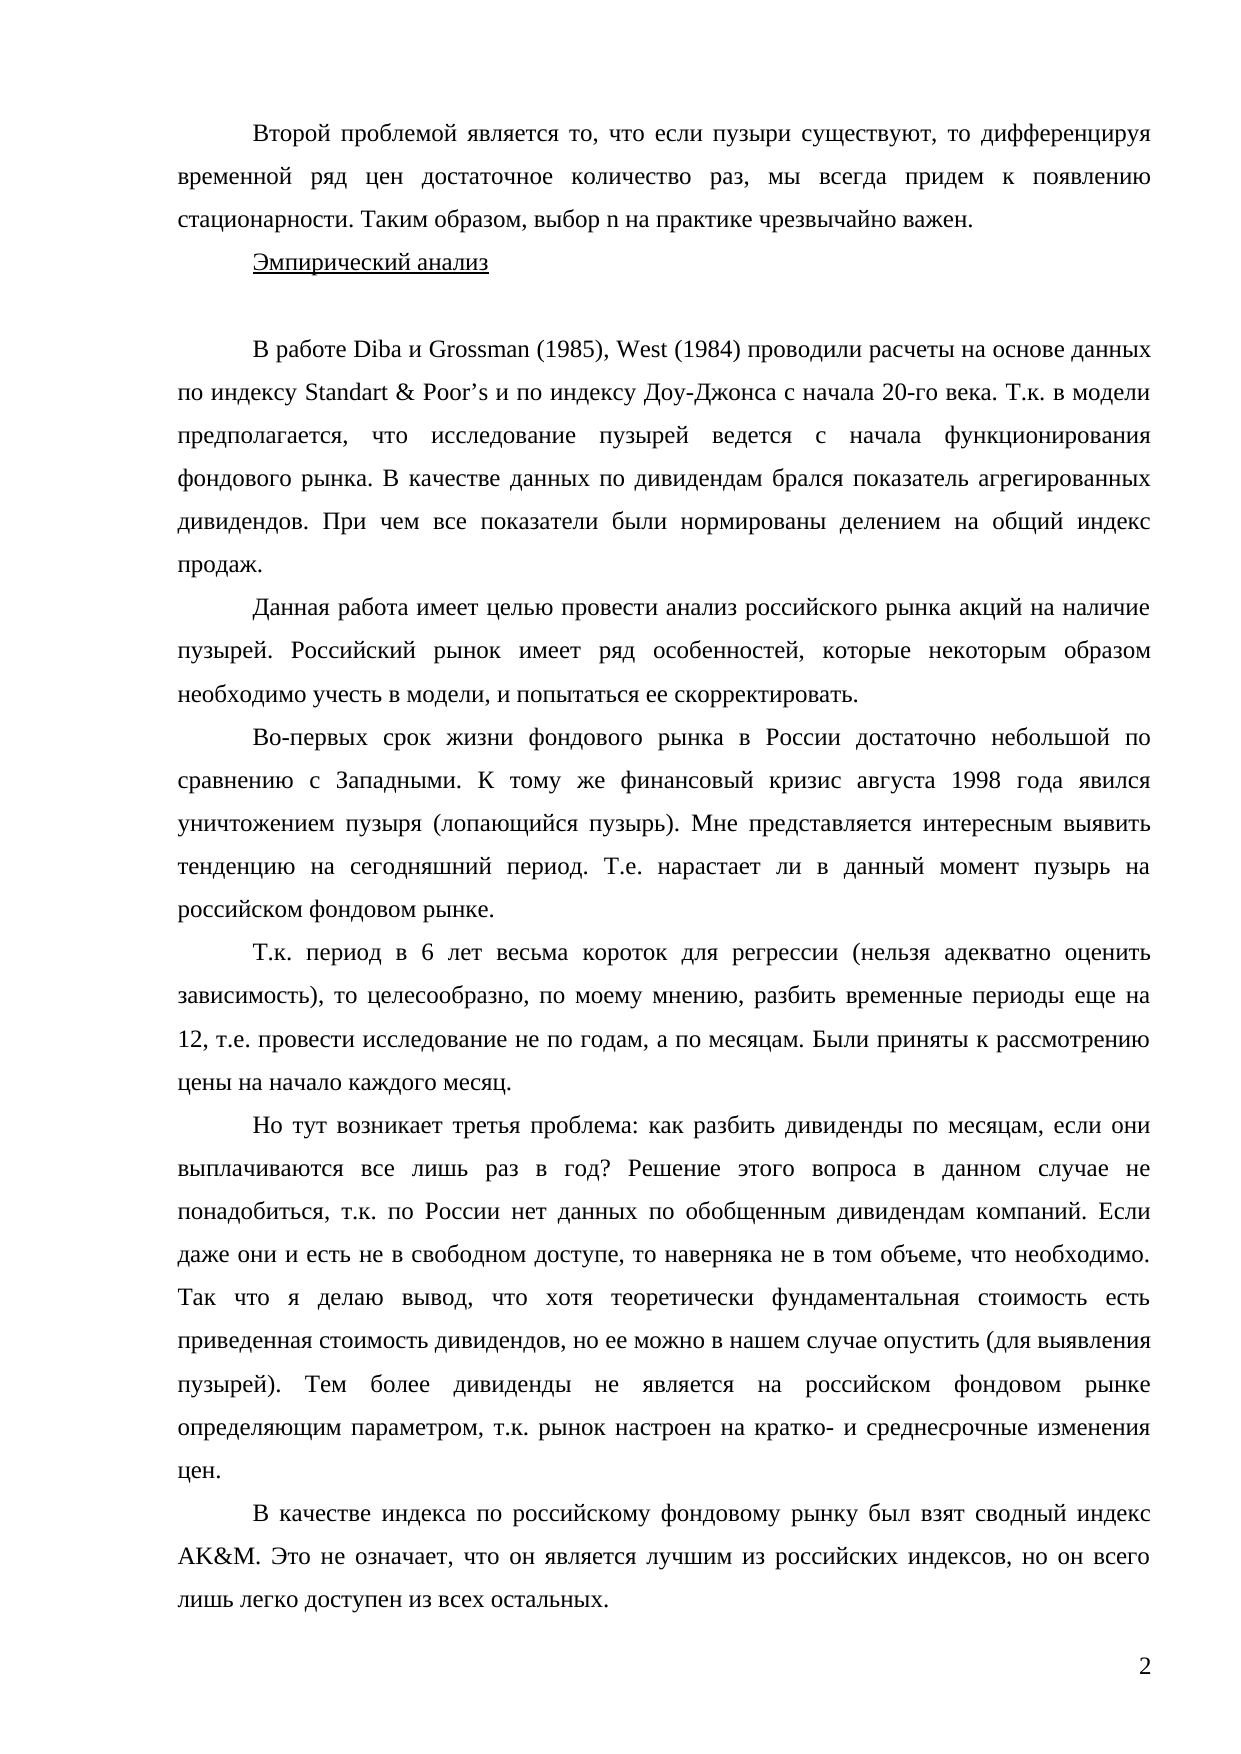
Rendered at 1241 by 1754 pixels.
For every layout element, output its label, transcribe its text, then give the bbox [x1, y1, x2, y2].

text Но тут возникает третья проблема: как разбить дивиденды по месяцам, если они выплачиваются все лишь раз в год? Решение этого вопроса в данном случае не понадобиться, т.к. по России нет данных по обобщенным дивидендам компаний. Если даже они и есть не в свободном доступе, то наверняка не в том объеме, что необходимо. Так что я делаю вывод, что хотя теоретически фундаментальная стоимость есть приведенная стоимость дивидендов, но ее можно в нашем случае опустить (для выявления пузырей). Тем более дивиденды не является на российском фондовом рынке определяющим параметром, т.к. рынок настроен на кратко- и среднесрочные изменения цен. [177, 1110, 1152, 1484]
text Второй проблемой является то, что если пузыри существуют, то дифференцируя временной ряд цен достаточное количество раз, мы всегда придем к появлению стационарности. Таким образом, выбор n на практике чрезвычайно важен. [177, 118, 1152, 233]
text Данная работа имеет целью провести анализ российского рынка акций на наличие пузырей. Российский рынок имеет ряд особенностей, которые некоторым образом необходимо учесть в модели, и попытаться ее скорректировать. [177, 592, 1152, 707]
text В качестве индекса по российскому фондовому рынку был взят сводный индекс AK&M. Это не означает, что он является лучшим из российских индексов, но он всего лишь легко доступен из всех остальных. [177, 1498, 1152, 1613]
text Эмпирический анализ [177, 247, 1152, 276]
text Т.к. период в 6 лет весьма короток для регрессии (нельзя адекватно оценить зависимость), то целесообразно, по моему мнению, разбить временные периоды еще на 12, т.е. провести исследование не по годам, а по месяцам. Были приняты к рассмотрению цены на начало каждого месяц. [177, 937, 1152, 1096]
text Во-первых срок жизни фондового рынка в России достаточно небольшой по сравнению с Западными. К тому же финансовый кризис августа 1998 года явился уничтожением пузыря (лопающийся пузырь). Мне представляется интересным выявить тенденцию на сегодняшний период. Т.е. нарастает ли в данный момент пузырь на российском фондовом рынке. [177, 722, 1152, 923]
text В работе Diba и Grossman (1985), West (1984) проводили расчеты на основе данных по индексу Standart & Poor’s и по индексу Доу-Джонса с начала 20-го века. Т.к. в модели предполагается, что исследование пузырей ведется с начала функционирования фондового рынка. В качестве данных по дивидендам брался показатель агрегированных дивидендов. При чем все показатели были нормированы делением на общий индекс продаж. [177, 334, 1152, 578]
